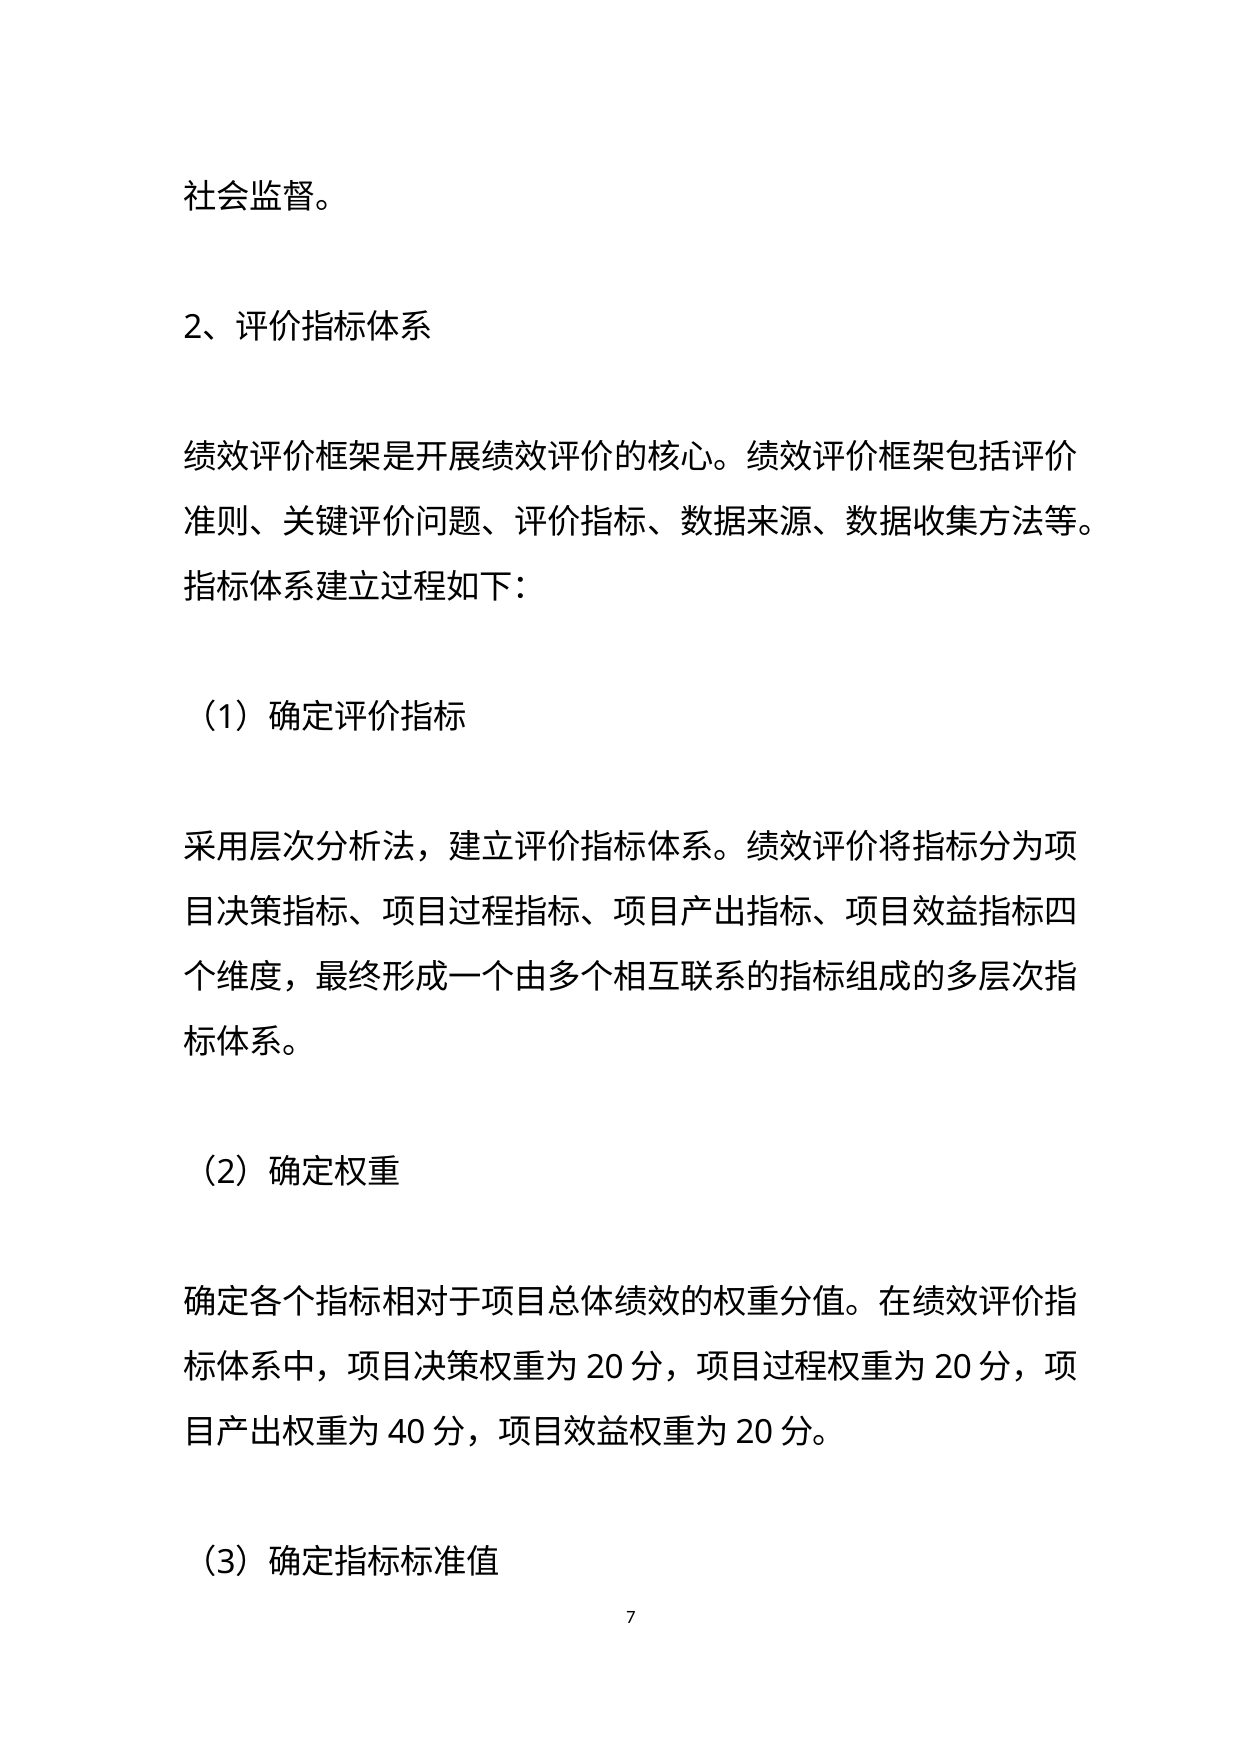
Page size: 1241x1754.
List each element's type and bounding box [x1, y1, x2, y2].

text [183, 162, 1078, 1592]
